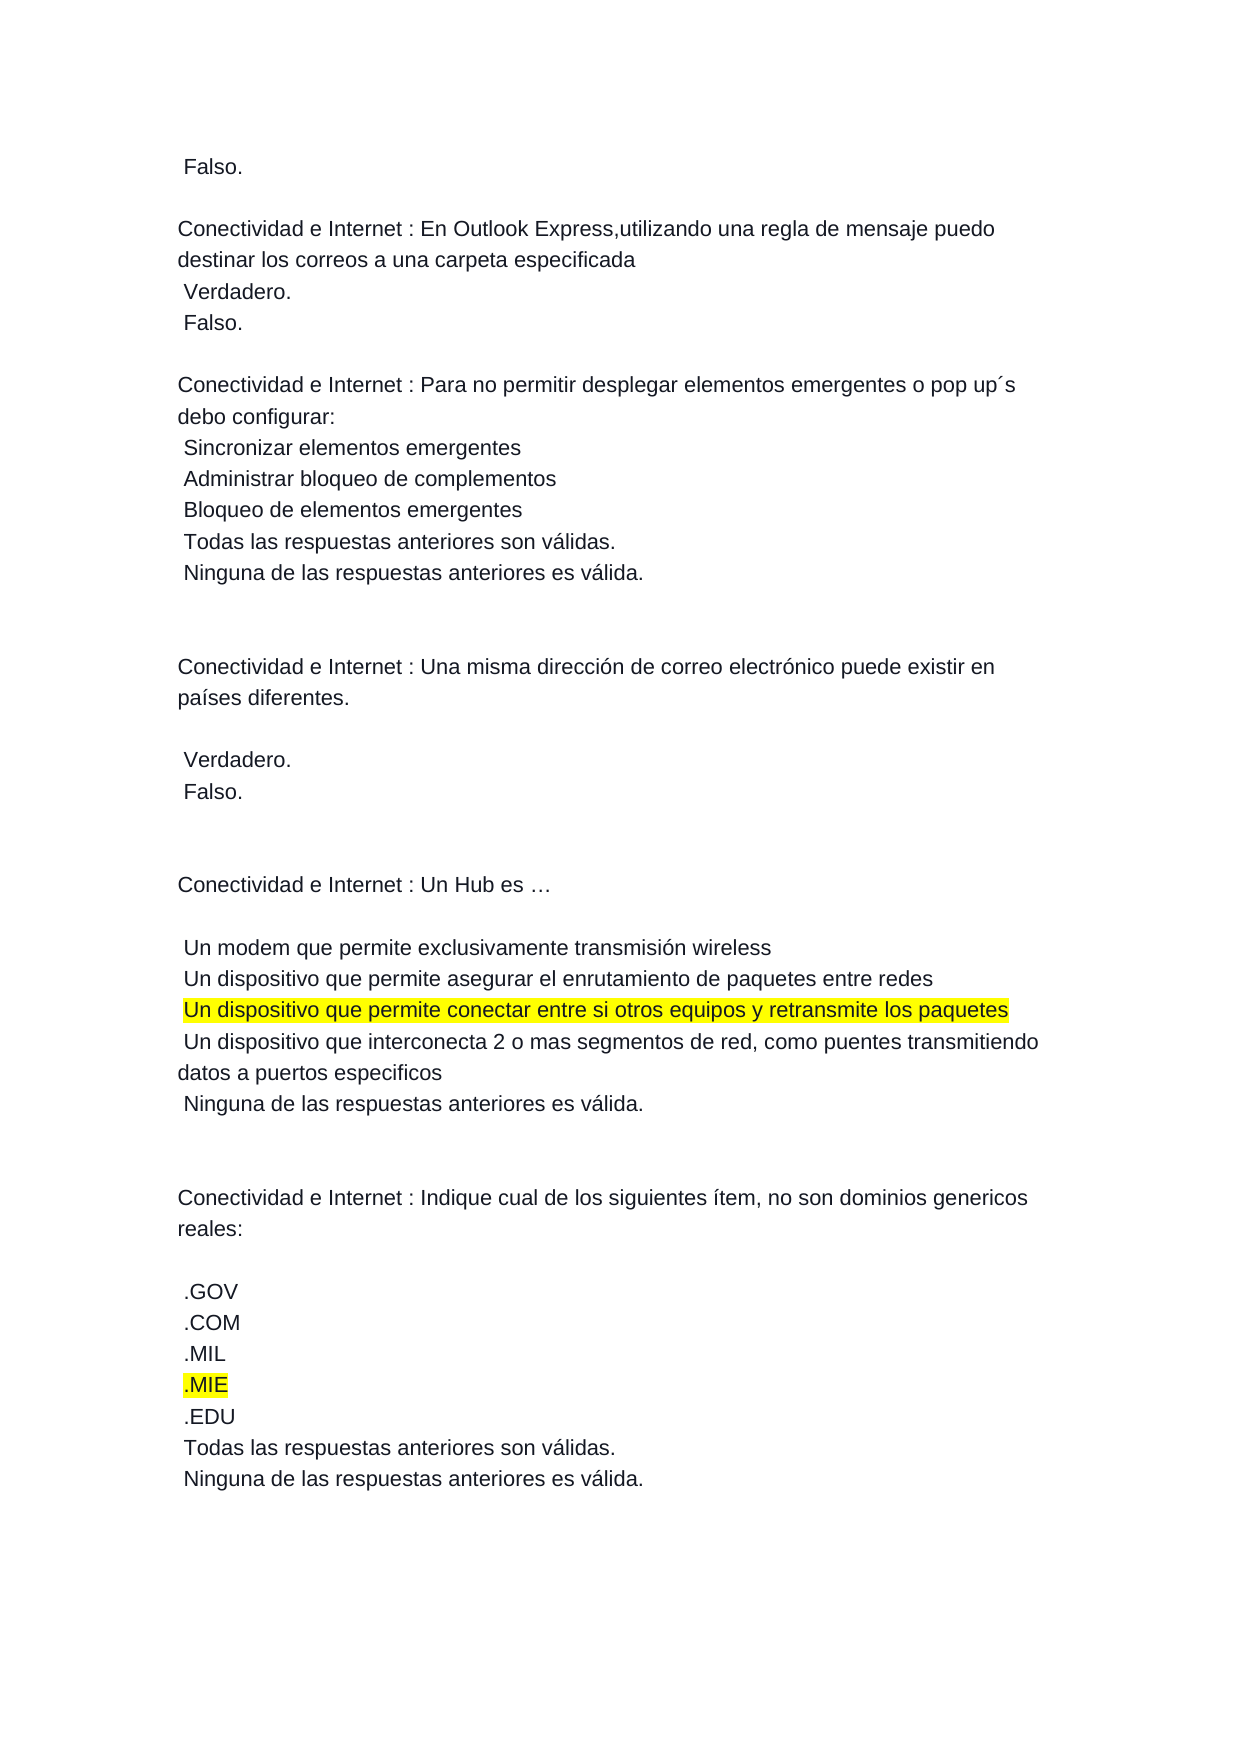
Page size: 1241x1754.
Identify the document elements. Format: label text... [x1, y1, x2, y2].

text Conectividad e Internet : Indique cual de los siguientes ítem, no son dominios genericos reales: [177, 1179, 1063, 1241]
text Conectividad e Internet : Una misma dirección de correo electrónico puede existir en países diferentes. [177, 648, 1063, 710]
text Bloqueo de elementos emergentes [177, 491, 1063, 523]
text .GOV [177, 1273, 1063, 1304]
text Falso. [177, 148, 1063, 179]
text Un modem que permite exclusivamente transmisión wireless [177, 929, 1063, 960]
text .EDU [177, 1398, 1063, 1429]
text Un dispositivo que permite conectar entre si otros equipos y retransmite los paquetes [177, 991, 1063, 1023]
text .COM [177, 1304, 1063, 1335]
text Falso. [177, 304, 1063, 335]
text Administrar bloqueo de complementos [177, 460, 1063, 491]
text Sincronizar elementos emergentes [177, 429, 1063, 460]
text .MIE [177, 1366, 1063, 1398]
text Ninguna de las respuestas anteriores es válida. [177, 554, 1063, 585]
text Un dispositivo que interconecta 2 o mas segmentos de red, como puentes transmitiendo datos a puertos especificos [177, 1023, 1063, 1085]
text .MIL [177, 1335, 1063, 1366]
text Conectividad e Internet : Un Hub es … [177, 866, 1063, 898]
text Conectividad e Internet : En Outlook Express,utilizando una regla de mensaje puedo destinar los correos a una carpeta especificada [177, 210, 1063, 273]
text Ninguna de las respuestas anteriores es válida. [177, 1460, 1063, 1491]
text Todas las respuestas anteriores son válidas. [177, 523, 1063, 554]
text Todas las respuestas anteriores son válidas. [177, 1429, 1063, 1460]
text Verdadero. [177, 273, 1063, 304]
text Verdadero. [177, 741, 1063, 773]
text Un dispositivo que permite asegurar el enrutamiento de paquetes entre redes [177, 960, 1063, 991]
text Conectividad e Internet : Para no permitir desplegar elementos emergentes o pop up´s debo configurar: [177, 366, 1063, 429]
text Falso. [177, 773, 1063, 804]
text Ninguna de las respuestas anteriores es válida. [177, 1085, 1063, 1116]
